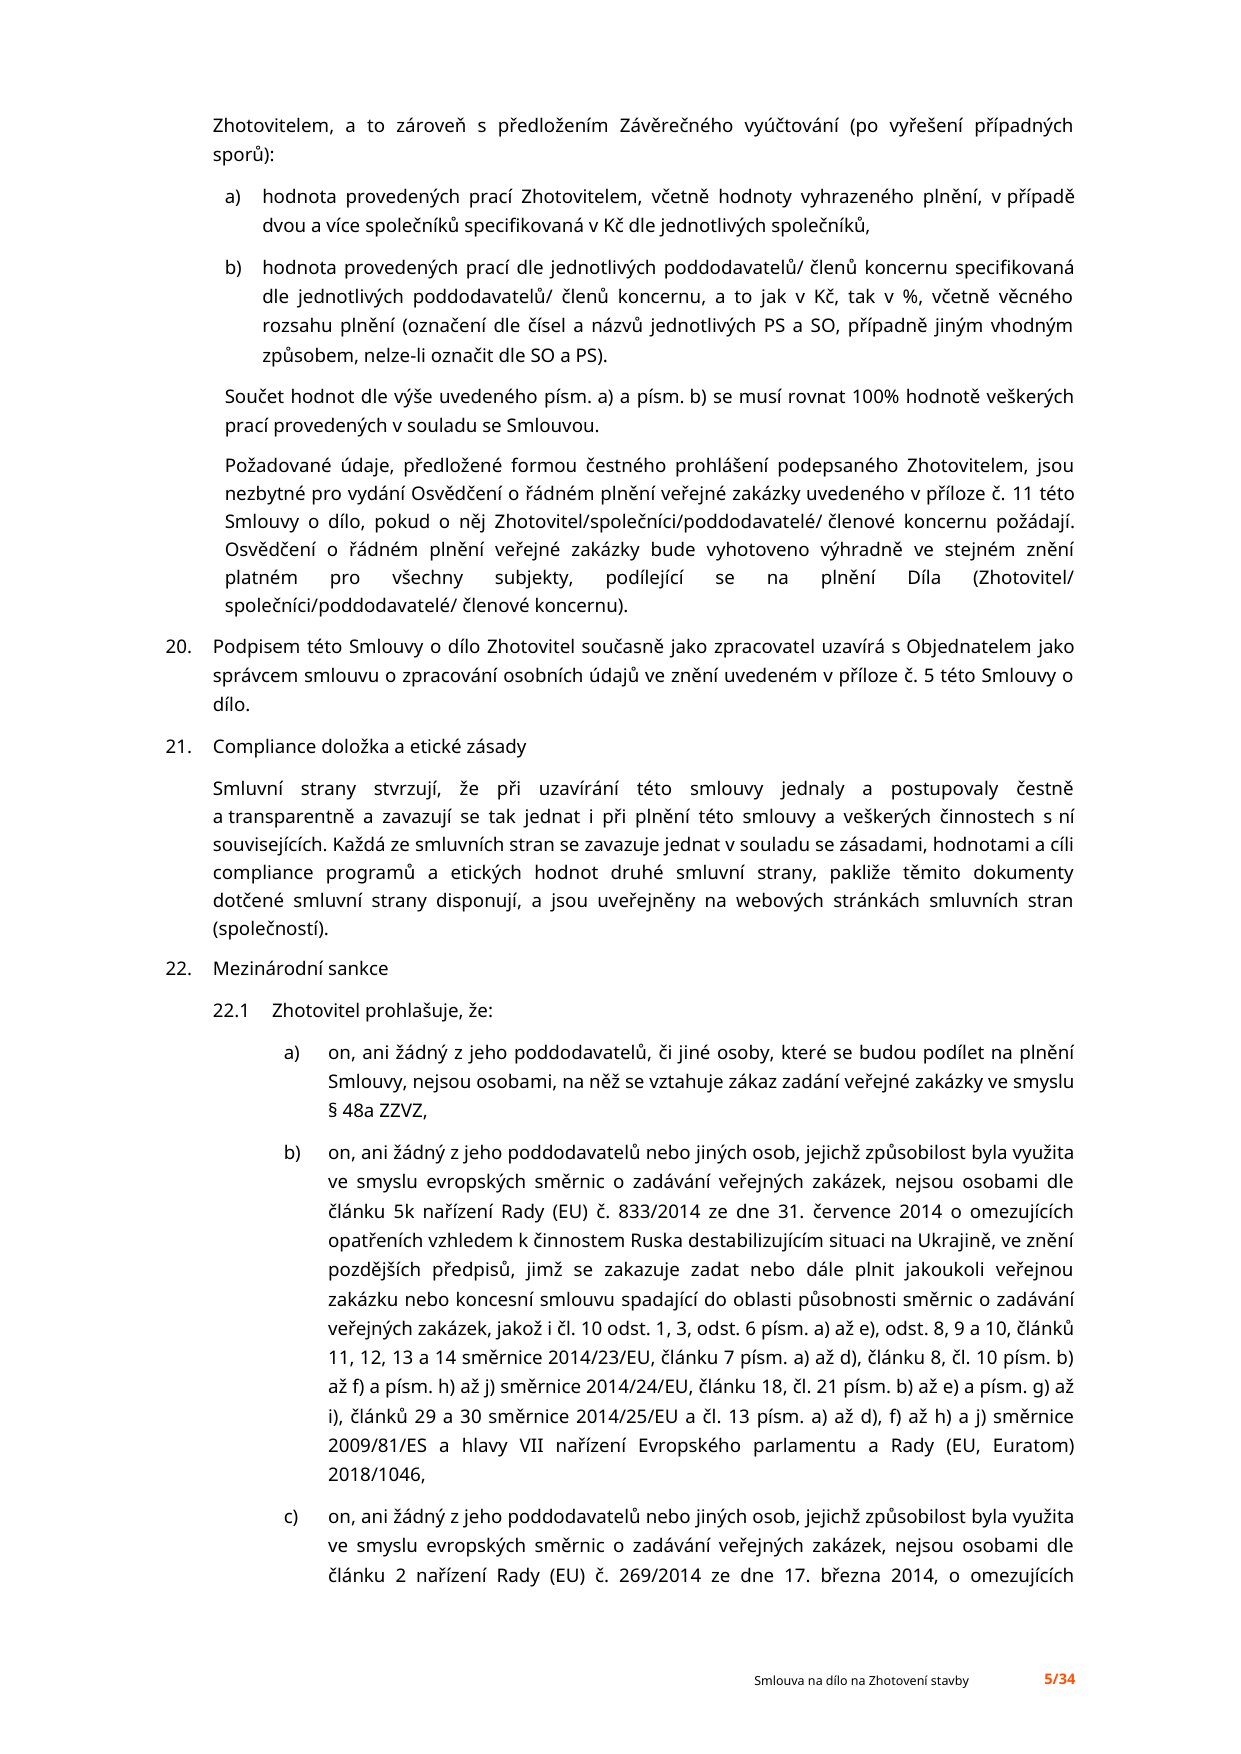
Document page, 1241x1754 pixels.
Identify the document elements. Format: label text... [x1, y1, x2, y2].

text hodnota provedených prací Zhotovitelem, včetně hodnoty vyhrazeného plnění, v případě dvou a více společníků specifikovaná v Kč dle jednotlivých společníků, [224, 183, 1075, 238]
text on, ani žádný z jeho poddodavatelů, či jiné osoby, které se budou podílet na plnění Smlouvy, nejsou osobami, na něž se vztahuje zákaz zadání veřejné zakázky ve smyslu § 48a ZZVZ, [283, 1039, 1075, 1123]
text Mezinárodní sankce [165, 956, 1075, 981]
text Podpisem této Smlouvy o dílo Zhotovitel současně jako zpracovatel uzavírá s Objednatelem jako správcem smlouvu o zpracování osobních údajů ve znění uvedeném v příloze č. 5 této Smlouvy o dílo. [165, 633, 1075, 717]
text Smluvní strany stvrzují, že při uzavírání této smlouvy jednaly a postupovaly čestně a transparentně a zavazují se tak jednat i při plnění této smlouvy a veškerých činnostech s ní souvisejících. Každá ze smluvních stran se zavazuje jednat v souladu se zásadami, hodnotami a cíli compliance programů a etických hodnot druhé smluvní strany, pakliže těmito dokumenty dotčené smluvní strany disponují, a jsou uveřejněny na webových stránkách smluvních stran (společností). [213, 775, 1075, 941]
text Compliance doložka a etické zásady [165, 733, 1075, 759]
text Součet hodnot dle výše uvedeného písm. a) a písm. b) se musí rovnat 100% hodnotě veškerých prací provedených v souladu se Smlouvou. [224, 384, 1075, 437]
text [283, 1503, 1075, 1587]
text on, ani žádný z jeho poddodavatelů nebo jiných osob, jejichž způsobilost byla využita ve smyslu evropských směrnic o zadávání veřejných zakázek, nejsou osobami dle článku 5k nařízení Rady (EU) č. 833/2014 ze dne 31. července 2014 o omezujících opatřeních vzhledem k činnostem Ruska destabilizujícím situaci na Ukrajině, ve znění pozdějších předpisů, jimž se zakazuje zadat nebo dále plnit jakoukoli veřejnou zakázku nebo koncesní smlouvu spadající do oblasti působnosti směrnic o zadávání veřejných zakázek, jakož i čl. 10 odst. 1, 3, odst. 6 písm. a) až e), odst. 8, 9 a 10, článků 11, 12, 13 a 14 směrnice 2014/23/EU, článku 7 písm. a) až d), článku 8, čl. 10 písm. b) až f) a písm. h) až j) směrnice 2014/24/EU, článku 18, čl. 21 písm. b) až e) a písm. g) až i), článků 29 a 30 směrnice 2014/25/EU a čl. 13 písm. a) až d), f) až h) a j) směrnice 2009/81/ES a hlavy VII nařízení Evropského parlamentu a Rady (EU, Euratom) 2018/1046, [283, 1139, 1075, 1487]
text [165, 112, 1075, 167]
text hodnota provedených prací dle jednotlivých poddodavatelů/ členů koncernu specifikovaná dle jednotlivých poddodavatelů/ členů koncernu, a to jak v Kč, tak v %, včetně věcného rozsahu plnění (označení dle čísel a názvů jednotlivých PS a SO, případně jiným vhodným způsobem, nelze-li označit dle SO a PS). [224, 254, 1075, 368]
text Požadované údaje, předložené formou čestného prohlášení podepsaného Zhotovitelem, jsou nezbytné pro vydání Osvědčení o řádném plnění veřejné zakázky uvedeného v příloze č. 11 této Smlouvy o dílo, pokud o něj Zhotovitel/společníci/poddodavatelé/ členové koncernu požádají. Osvědčení o řádném plnění veřejné zakázky bude vyhotoveno výhradně ve stejném znění platném pro všechny subjekty, podílející se na plnění Díla (Zhotovitel/ společníci/poddodavatelé/ členové koncernu). [224, 452, 1075, 618]
text Zhotovitel prohlašuje, že: [213, 997, 1075, 1023]
